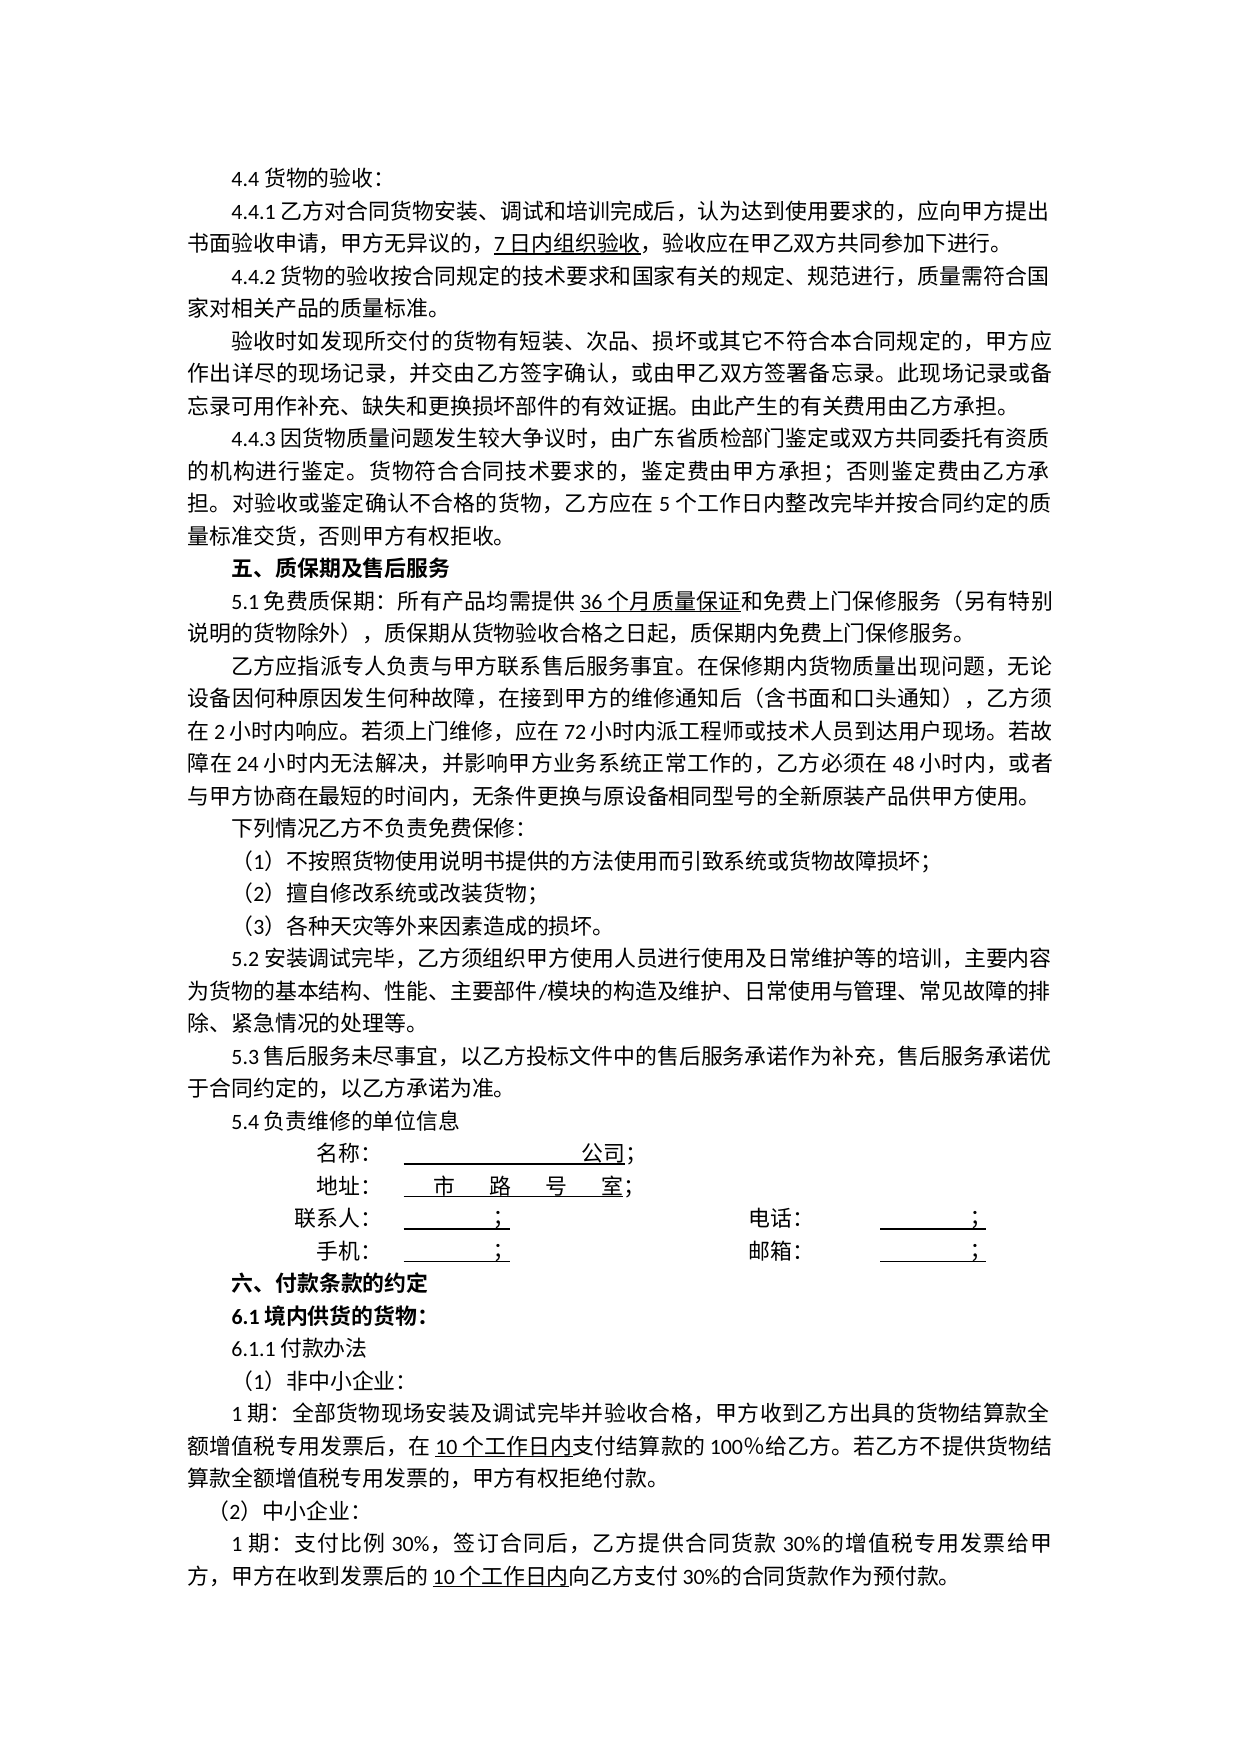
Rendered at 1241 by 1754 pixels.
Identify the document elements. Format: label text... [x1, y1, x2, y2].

text 4.4.2货物的验收按合同规定的技术要求和国家有关的规定、规范进行，质量需符合国家对相关产品的质量标准。 [187, 259, 1053, 324]
text 乙方应指派专人负责与甲方联系售后服务事宜。在保修期内货物质量出现问题，无论设备因何种原因发生何种故障，在接到甲方的维修通知后（含书面和口头通知），乙方须在2小时内响应。若须上门维修，应在72小时内派工程师或技术人员到达用户现场。若故障在24小时内无法解决，并影响甲方业务系统正常工作的，乙方必须在48小时内，或者与甲方协商在最短的时间内，无条件更换与原设备相同型号的全新原装产品供甲方使用。 [187, 649, 1053, 812]
text 5.1免费质保期：所有产品均需提供36个月质量保证和免费上门保修服务（另有特别说明的货物除外），质保期从货物验收合格之日起，质保期内免费上门保修服务。 [187, 584, 1053, 649]
text （2）擅自修改系统或改装货物； [187, 877, 1053, 909]
text 五、质保期及售后服务 [187, 552, 1053, 584]
text 下列情况乙方不负责免费保修： [187, 812, 1053, 844]
text 5.4负责维修的单位信息 [187, 1104, 1053, 1137]
text 6.1境内供货的货物： [187, 1299, 1053, 1332]
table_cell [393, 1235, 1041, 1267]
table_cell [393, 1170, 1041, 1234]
text 1期：全部货物现场安装及调试完毕并验收合格，甲方收到乙方出具的货物结算款全额增值税专用发票后，在10个工作日内支付结算款的100％给乙方。若乙方不提供货物结算款全额增值税专用发票的，甲方有权拒绝付款。 （2）中小企业： [187, 1397, 1053, 1527]
text （1）非中小企业： [187, 1364, 1053, 1397]
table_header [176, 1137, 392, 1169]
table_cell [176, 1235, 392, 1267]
text 4.4.1乙方对合同货物安装、调试和培训完成后，认为达到使用要求的，应向甲方提出书面验收申请，甲方无异议的，7日内组织验收，验收应在甲乙双方共同参加下进行。 [187, 194, 1053, 259]
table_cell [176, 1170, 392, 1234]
text 验收时如发现所交付的货物有短装、次品、损坏或其它不符合本合同规定的，甲方应作出详尽的现场记录，并交由乙方签字确认，或由甲乙双方签署备忘录。此现场记录或备忘录可用作补充、缺失和更换损坏部件的有效证据。由此产生的有关费用由乙方承担。 [187, 324, 1053, 422]
text （1）不按照货物使用说明书提供的方法使用而引致系统或货物故障损坏； [187, 844, 1053, 877]
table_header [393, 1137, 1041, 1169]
text 六、付款条款的约定 [187, 1267, 1053, 1299]
text 1期：支付比例30%，签订合同后，乙方提供合同货款30%的增值税专用发票给甲方，甲方在收到发票后的10个工作日内向乙方支付30%的合同货款作为预付款。 [187, 1527, 1053, 1592]
text （3）各种天灾等外来因素造成的损坏。 [187, 909, 1053, 942]
text 5.3售后服务未尽事宜，以乙方投标文件中的售后服务承诺作为补充，售后服务承诺优于合同约定的，以乙方承诺为准。 [187, 1039, 1053, 1104]
text 6.1.1付款办法 [187, 1332, 1053, 1364]
text 4.4 货物的验收： [187, 162, 1053, 194]
text 5.2 安装调试完毕，乙方须组织甲方使用人员进行使用及日常维护等的培训，主要内容为货物的基本结构、性能、主要部件/模块的构造及维护、日常使用与管理、常见故障的排除、紧急情况的处理等。 [187, 942, 1053, 1039]
text 4.4.3因货物质量问题发生较大争议时，由广东省质检部门鉴定或双方共同委托有资质的机构进行鉴定。货物符合合同技术要求的，鉴定费由甲方承担；否则鉴定费由乙方承担。对验收或鉴定确认不合格的货物，乙方应在5个工作日内整改完毕并按合同约定的质量标准交货，否则甲方有权拒收。 [187, 422, 1053, 552]
